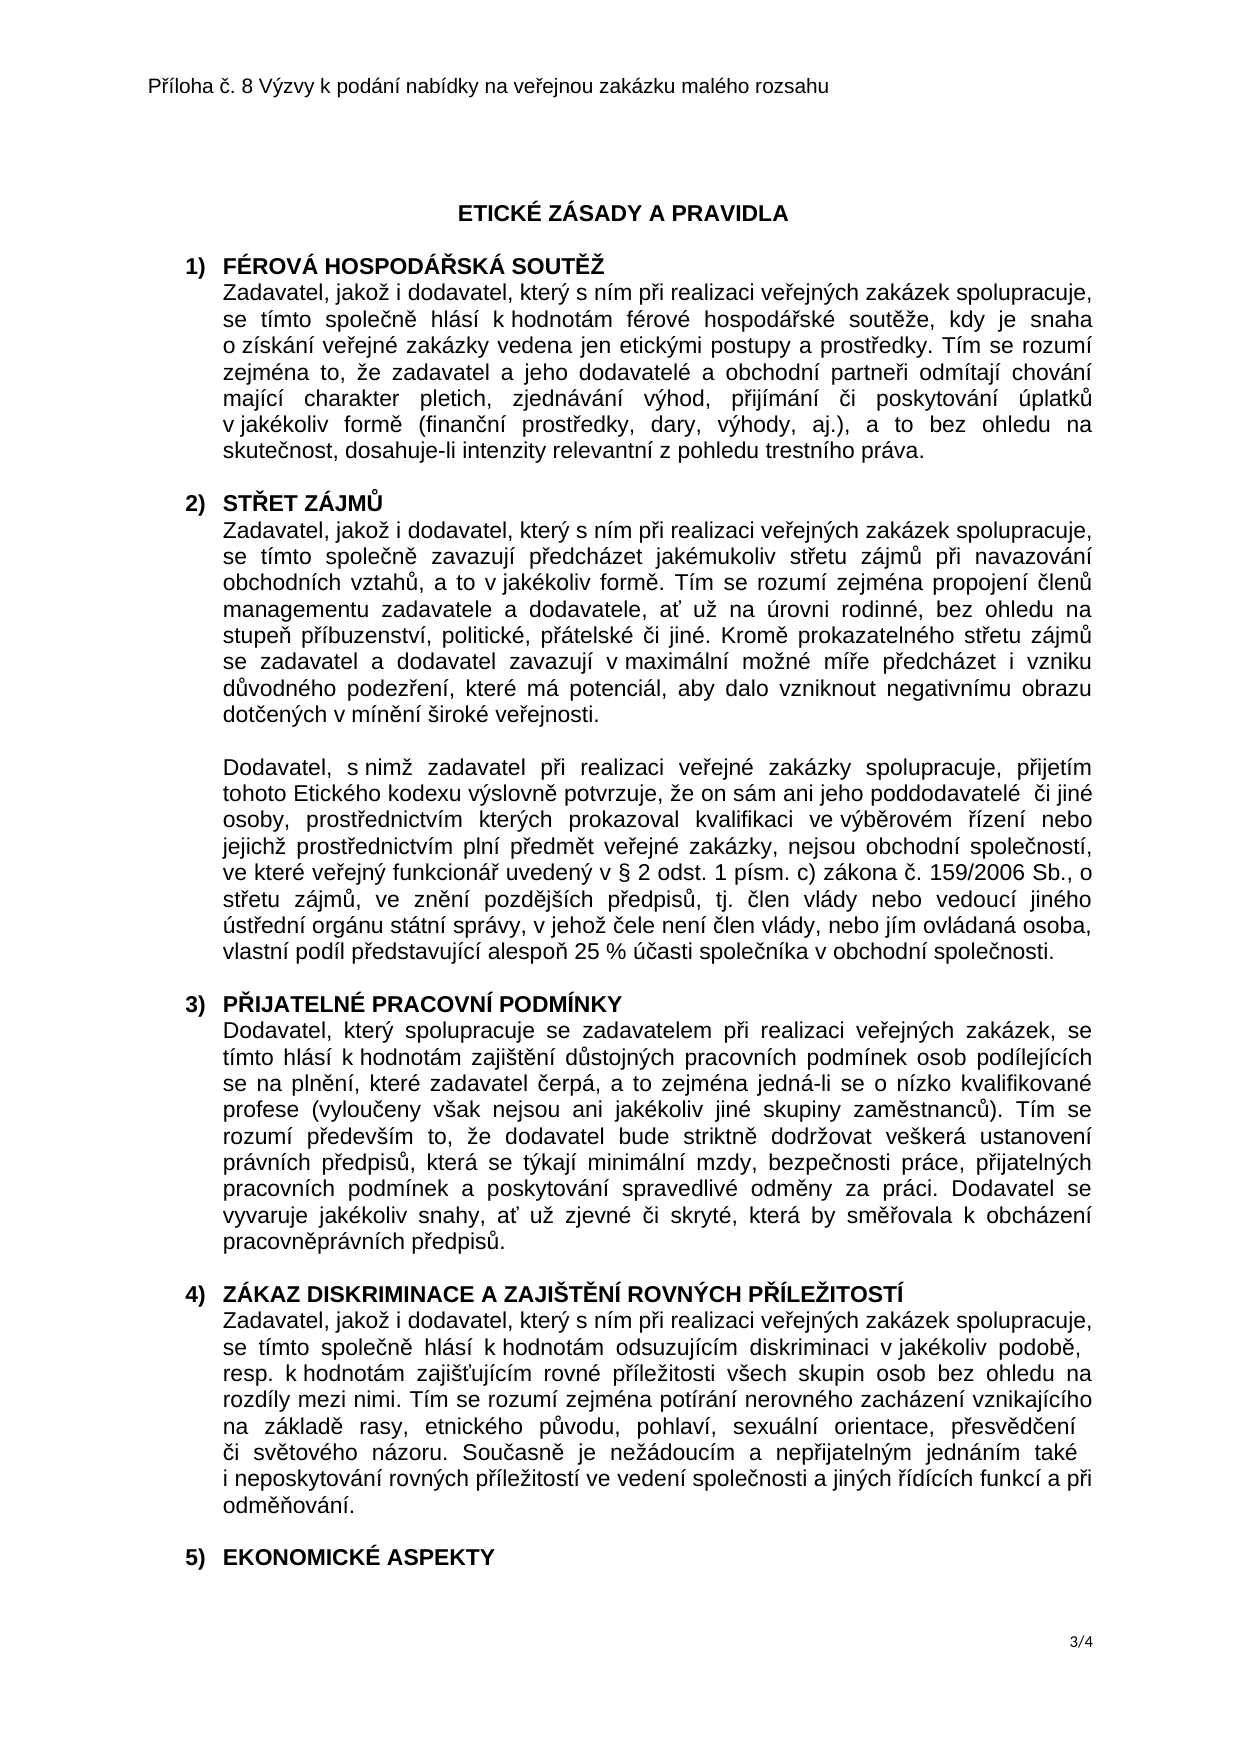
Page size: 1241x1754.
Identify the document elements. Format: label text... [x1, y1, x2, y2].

list Zadavatel, jakož i dodavatel, který s ním při realizaci veřejných zakázek spolupracuje, se tímto společně zavazují předcházet jakémukoliv střetu zájmů při navazování obchodních vztahů, a to v jakékoliv formě. Tím se rozumí zejména propojení členů managementu zadavatele a dodavatele, ať už na úrovni rodinné, bez ohledu na stupeň příbuzenství, politické, přátelské či jiné. Kromě prokazatelného střetu zájmů se zadavatel a dodavatel zavazují v maximální možné míře předcházet i vzniku důvodného podezření, které má potenciál, aby dalo vzniknout negativnímu obrazu dotčených v mínění široké veřejnosti. [223, 517, 1093, 727]
list Dodavatel, který spolupracuje se zadavatelem při realizaci veřejných zakázek, se tímto hlásí k hodnotám zajištění důstojných pracovních podmínek osob podílejících se na plnění, které zadavatel čerpá, a to zejména jedná-li se o nízko kvalifikované profese (vyloučeny však nejsou ani jakékoliv jiné skupiny zaměstnanců). Tím se rozumí především to, že dodavatel bude striktně dodržovat veškerá ustanovení právních předpisů, která se týkají minimální mzdy, bezpečnosti práce, přijatelných pracovních podmínek a poskytování spravedlivé odměny za práci. Dodavatel se vyvaruje jakékoliv snahy, ať už zjevné či skryté, která by směřovala k obcházení pracovněprávních předpisů. [223, 1017, 1093, 1254]
list EKONOMICKÉ ASPEKTY [185, 1544, 1093, 1571]
list Dodavatel, s nimž zadavatel při realizaci veřejné zakázky spolupracuje, přijetím tohoto Etického kodexu výslovně potvrzuje, že on sám ani jeho poddodavatelé či jiné osoby, prostřednictvím kterých prokazoval kvalifikaci ve výběrovém řízení nebo jejichž prostřednictvím plní předmět veřejné zakázky, nejsou obchodní společností, ve které veřejný funkcionář uvedený v § 2 odst. 1 písm. c) zákona č. 159/2006 Sb., o střetu zájmů, ve znění pozdějších předpisů, tj. člen vlády nebo vedoucí jiného ústřední orgánu státní správy, v jehož čele není člen vlády, nebo jím ovládaná osoba, vlastní podíl představující alespoň 25 % účasti společníka v obchodní společnosti. [223, 754, 1093, 964]
text ETICKÉ ZÁSADY A PRAVIDLA [148, 200, 1093, 227]
list ZÁKAZ DISKRIMINACE A ZAJIŠTĚNÍ ROVNÝCH PŘÍLEŽITOSTÍ [185, 1281, 1093, 1307]
list Zadavatel, jakož i dodavatel, který s ním při realizaci veřejných zakázek spolupracuje, se tímto společně hlásí k hodnotám férové hospodářské soutěže, kdy je snaha o získání veřejné zakázky vedena jen etickými postupy a prostředky. Tím se rozumí zejména to, že zadavatel a jeho dodavatelé a obchodní partneři odmítají chování mající charakter pletich, zjednávání výhod, přijímání či poskytování úplatků v jakékoliv formě (finanční prostředky, dary, výhody, aj.), a to bez ohledu na skutečnost, dosahuje-li intenzity relevantní z pohledu trestního práva. [223, 279, 1093, 464]
list Zadavatel, jakož i dodavatel, který s ním při realizaci veřejných zakázek spolupracuje, se tímto společně hlásí k hodnotám odsuzujícím diskriminaci v jakékoliv podobě, resp. k hodnotám zajišťujícím rovné příležitosti všech skupin osob bez ohledu na rozdíly mezi nimi. Tím se rozumí zejména potírání nerovného zacházení vznikajícího na základě rasy, etnického původu, pohlaví, sexuální orientace, přesvědčení či světového názoru. Současně je nežádoucím a nepřijatelným jednáním také i neposkytování rovných příležitostí ve vedení společnosti a jiných řídících funkcí a při odměňování. [223, 1307, 1093, 1518]
list PŘIJATELNÉ PRACOVNÍ PODMÍNKY [185, 991, 1093, 1017]
list STŘET ZÁJMŮ [185, 490, 1093, 517]
list FÉROVÁ HOSPODÁŘSKÁ SOUTĚŽ [185, 253, 1093, 279]
